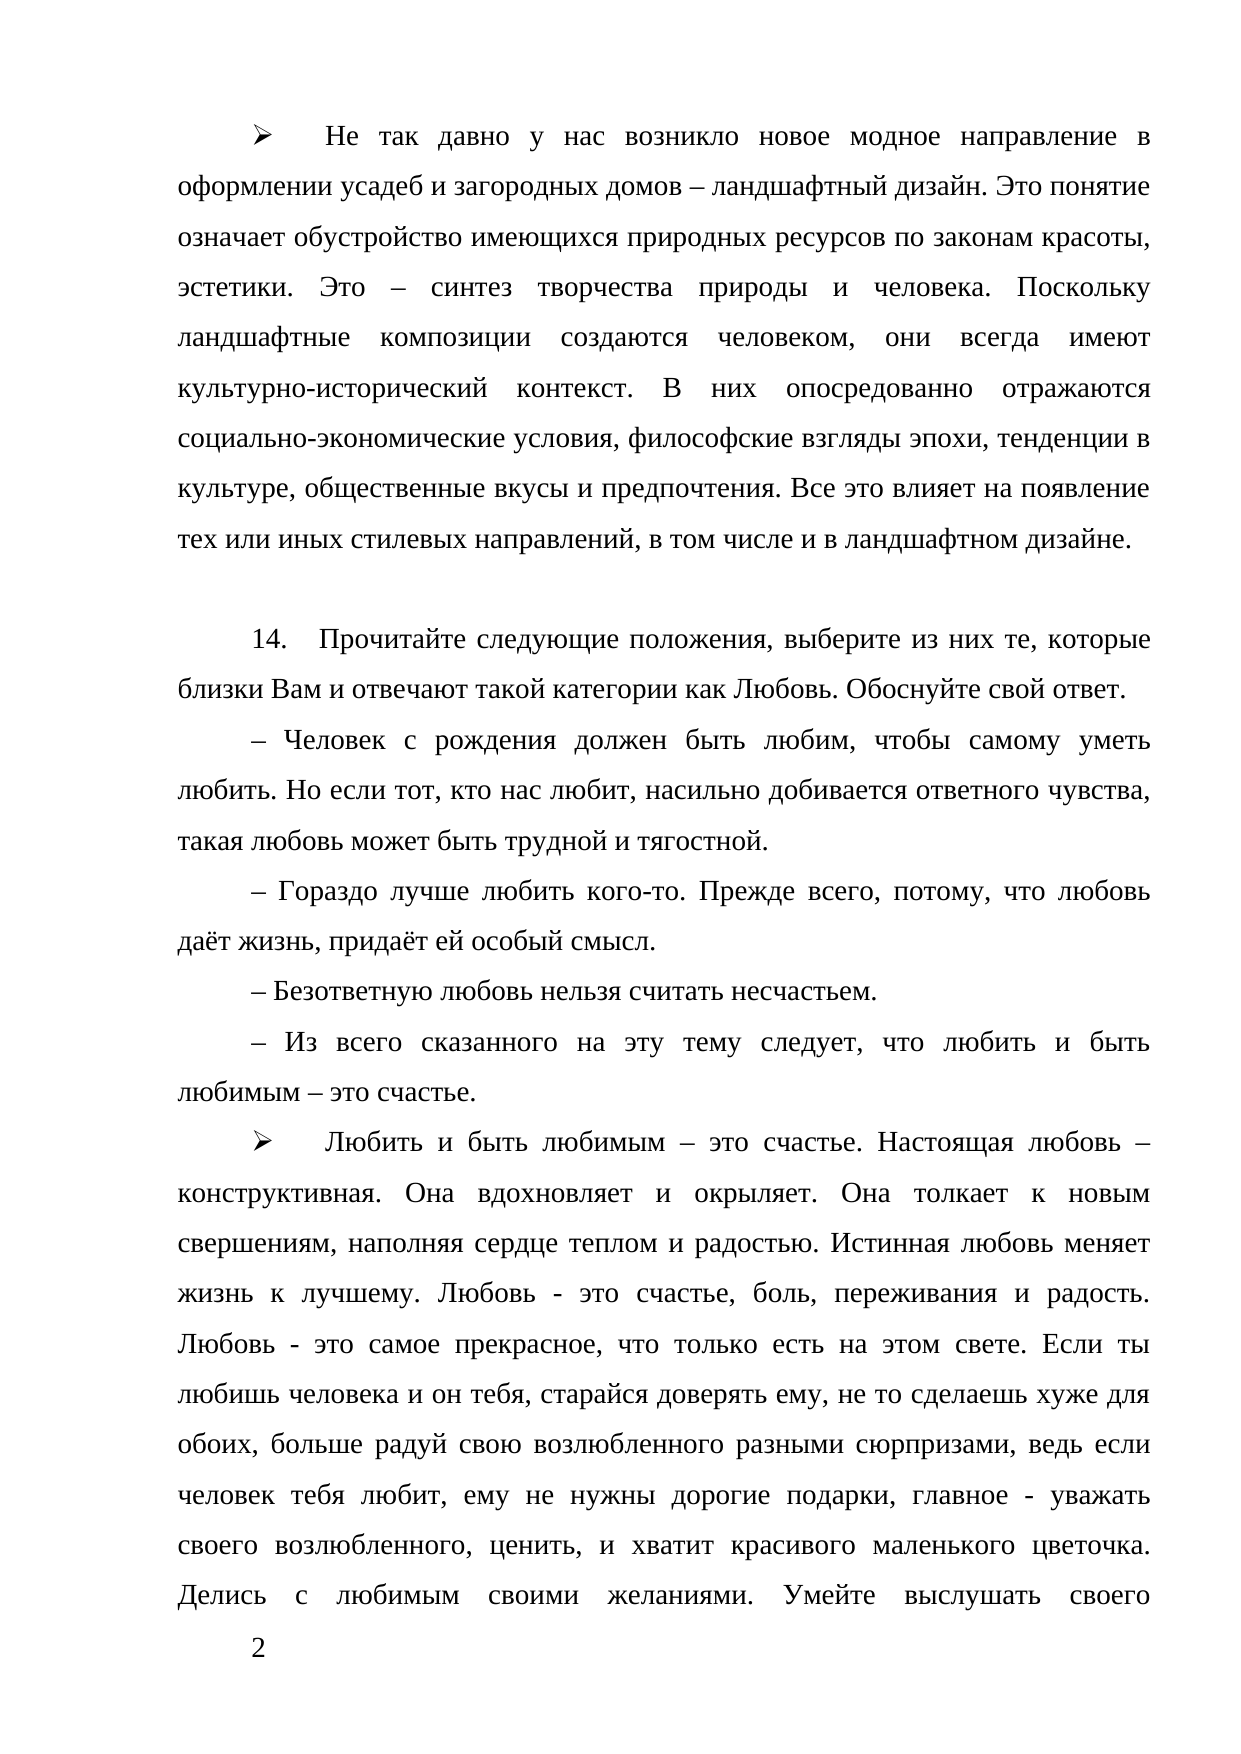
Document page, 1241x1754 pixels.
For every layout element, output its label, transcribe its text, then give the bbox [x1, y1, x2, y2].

text – Безответную любовь нельзя считать несчастьем. [177, 973, 1152, 1007]
list Не так давно у нас возникло новое модное направление в оформлении усадеб и загородных домов – ландшафтный дизайн. Это понятие означает обустройство имеющихся природных ресурсов по законам красоты, эстетики. Это – синтез творчества природы и человека. Поскольку ландшафтные композиции создаются человеком, они всегда имеют культурно-исторический контекст. В них опосредованно отражаются социально-экономические условия, философские взгляды эпохи, тенденции в культуре, общественные вкусы и предпочтения. Все это влияет на появление тех или иных стилевых направлений, в том числе и в ландшафтном дизайне. [177, 118, 1152, 554]
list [177, 1124, 1152, 1611]
text – Гораздо лучше любить кого-то. Прежде всего, потому, что любовь даёт жизнь, придаёт ей особый смысл. [177, 873, 1152, 957]
text – Человек с рождения должен быть любим, чтобы самому уметь любить. Но если тот, кто нас любит, насильно добивается ответного чувства, такая любовь может быть трудной и тягостной. [177, 722, 1152, 856]
text – Из всего сказанного на эту тему следует, что любить и быть любимым – это счастье. [177, 1024, 1152, 1108]
list Прочитайте следующие положения, выберите из них те, которые близки Вам и отвечают такой категории как Любовь. Обоснуйте свой ответ. [177, 621, 1152, 705]
